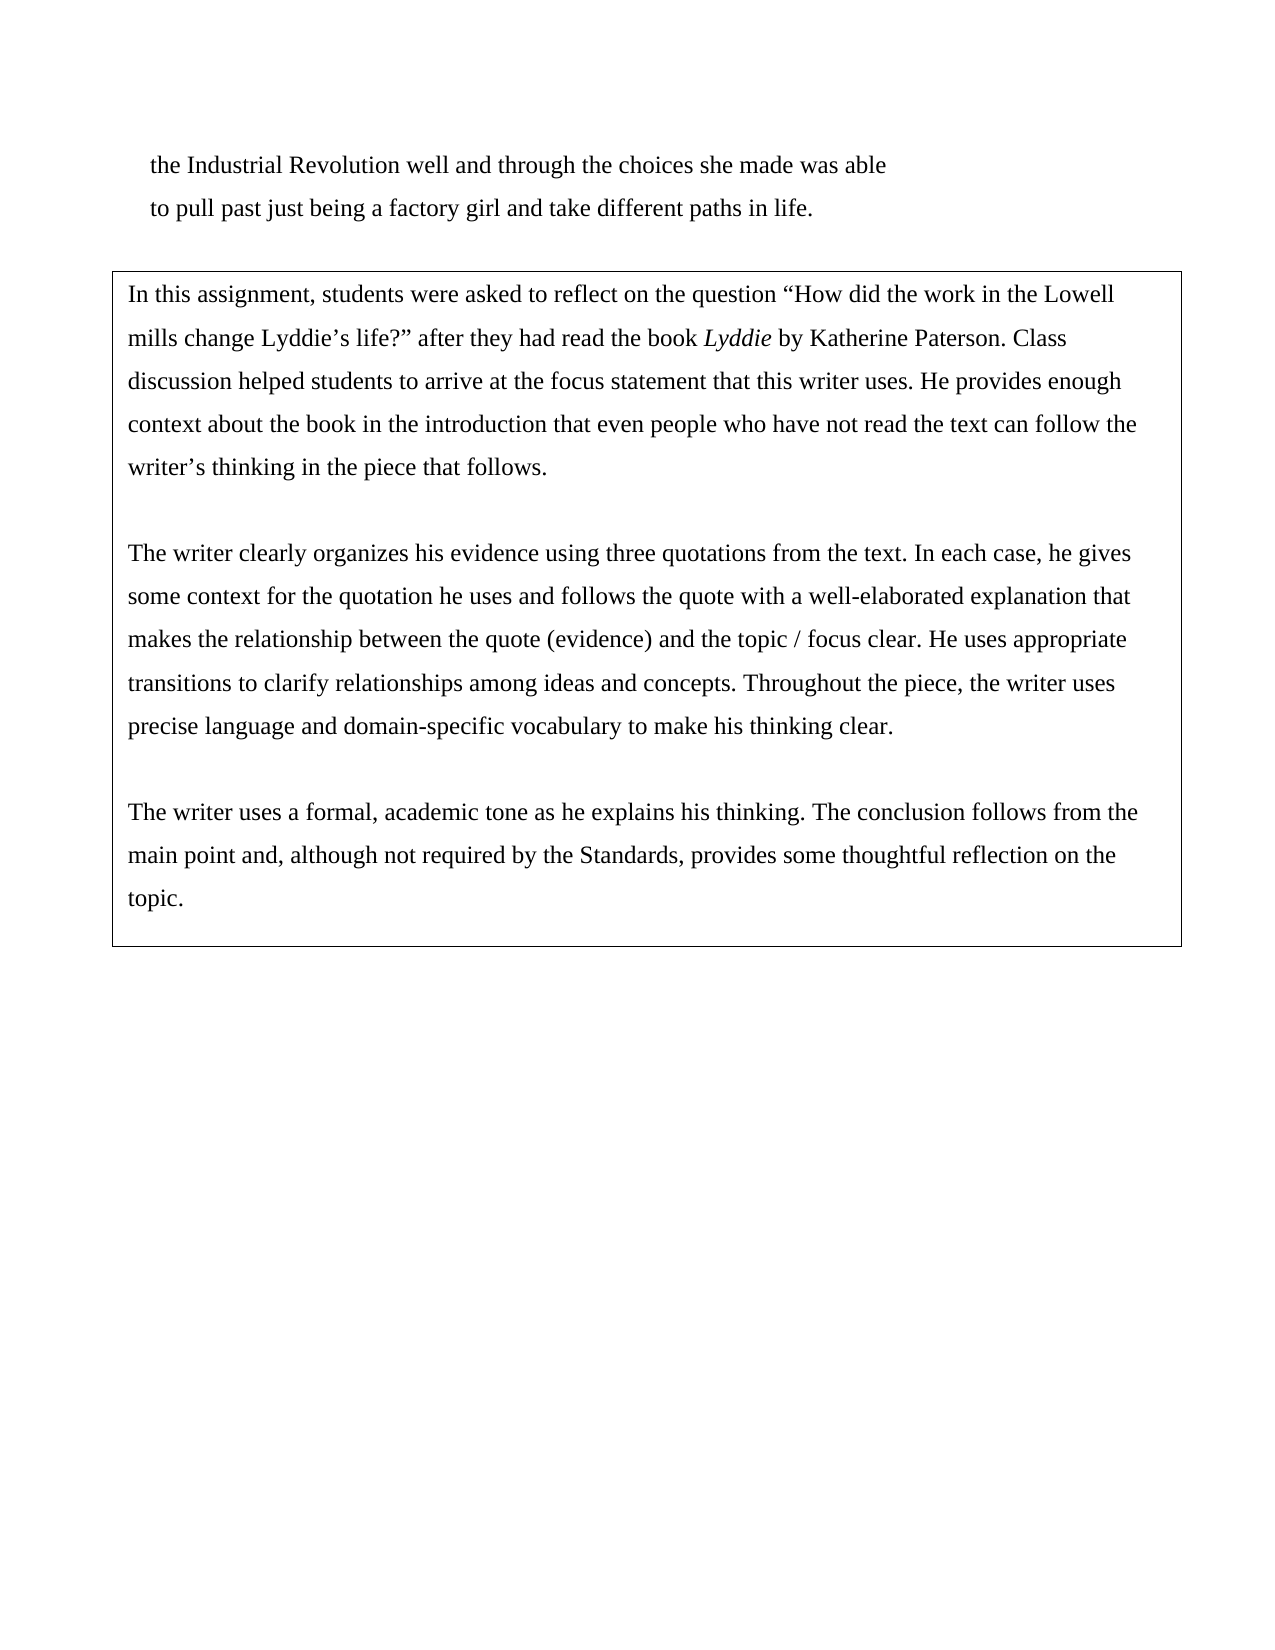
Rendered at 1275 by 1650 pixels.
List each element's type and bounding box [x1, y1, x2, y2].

text [150, 150, 909, 222]
